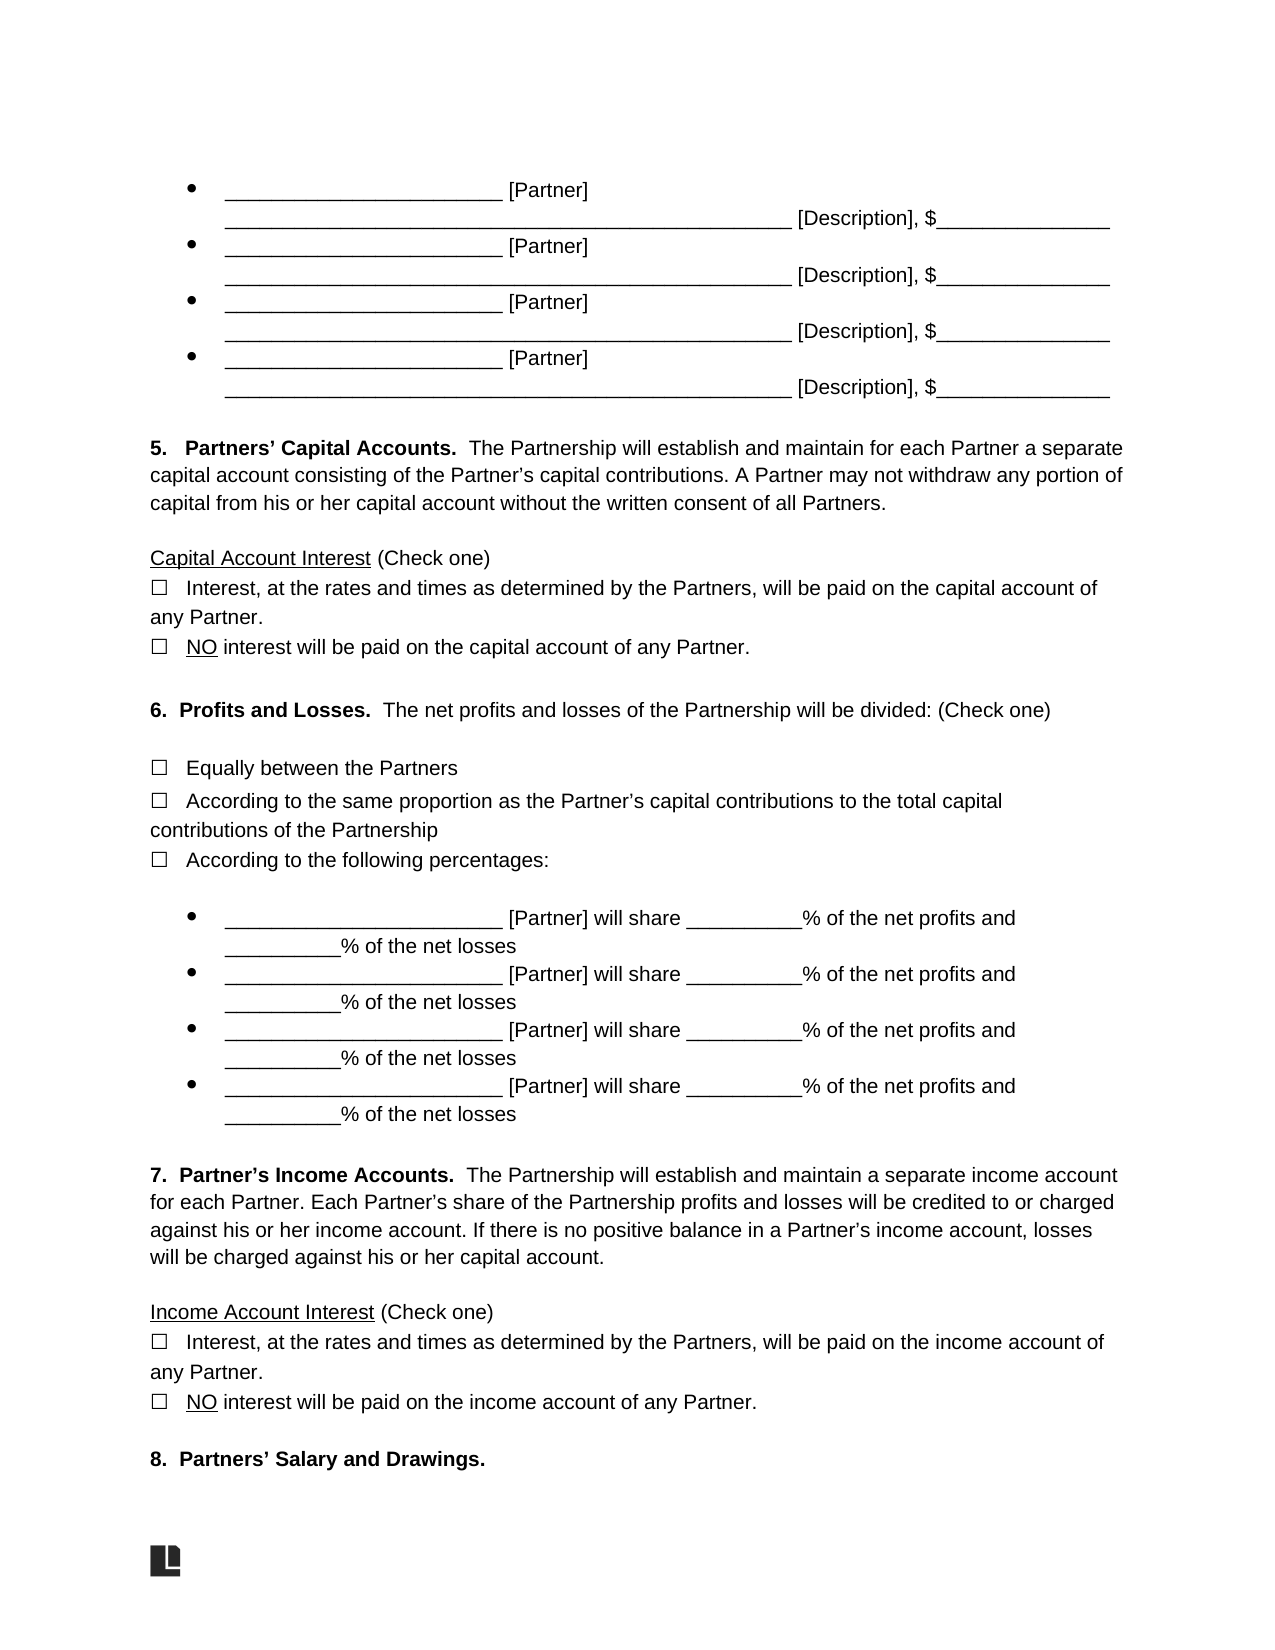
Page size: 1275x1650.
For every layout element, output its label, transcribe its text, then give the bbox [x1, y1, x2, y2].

text 5. Partners’ Capital Accounts. The Partnership will establish and maintain for each Partner a separate capital account consisting of the Partner’s capital contributions. A Partner may not withdraw any portion of capital from his or her capital account without the written consent of all Partners. [150, 436, 1125, 514]
list ________________________ [Partner] [187, 346, 1125, 371]
list ________________________ [Partner] will share __________% of the net profits and __________% of the net losses [187, 1017, 1125, 1070]
list ________________________ [Partner] [187, 234, 1125, 259]
text Interest, at the rates and times as determined by the Partners, will be paid on the income account of any Partner. [150, 1327, 1125, 1383]
list _________________________________________________ [Description], $_______________ [225, 319, 1125, 343]
list _________________________________________________ [Description], $_______________ [225, 206, 1125, 230]
text NO interest will be paid on the capital account of any Partner. [150, 632, 1125, 661]
text Interest, at the rates and times as determined by the Partners, will be paid on the capital account of any Partner. [150, 573, 1125, 629]
list _________________________________________________ [Description], $_______________ [225, 262, 1125, 286]
list ________________________ [Partner] will share __________% of the net profits and __________% of the net losses [187, 1073, 1125, 1126]
text According to the following percentages: [150, 845, 1125, 874]
text 7. Partner’s Income Accounts. The Partnership will establish and maintain a separate income account for each Partner. Each Partner’s share of the Partnership profits and losses will be credited to or charged against his or her income account. If there is no positive balance in a Partner’s income account, losses will be charged against his or her capital account. [150, 1162, 1125, 1269]
text Capital Account Interest (Check one) [150, 546, 1125, 569]
list ________________________ [Partner] [187, 177, 1125, 202]
list ________________________ [Partner] will share __________% of the net profits and __________% of the net losses [187, 905, 1125, 958]
text 8. Partners’ Salary and Drawings. [150, 1447, 1125, 1471]
list ________________________ [Partner] will share __________% of the net profits and __________% of the net losses [187, 961, 1125, 1014]
text NO interest will be paid on the income account of any Partner. [150, 1387, 1125, 1415]
text 6. Profits and Losses. The net profits and losses of the Partnership will be divided: (Check one) [150, 698, 1125, 722]
text Income Account Interest (Check one) [150, 1300, 1125, 1324]
text According to the same proportion as the Partner’s capital contributions to the total capital contributions of the Partnership [150, 786, 1125, 842]
text Equally between the Partners [150, 753, 1125, 782]
list _________________________________________________ [Description], $_______________ [225, 375, 1125, 399]
list ________________________ [Partner] [187, 290, 1125, 315]
picture [150, 1545, 181, 1577]
